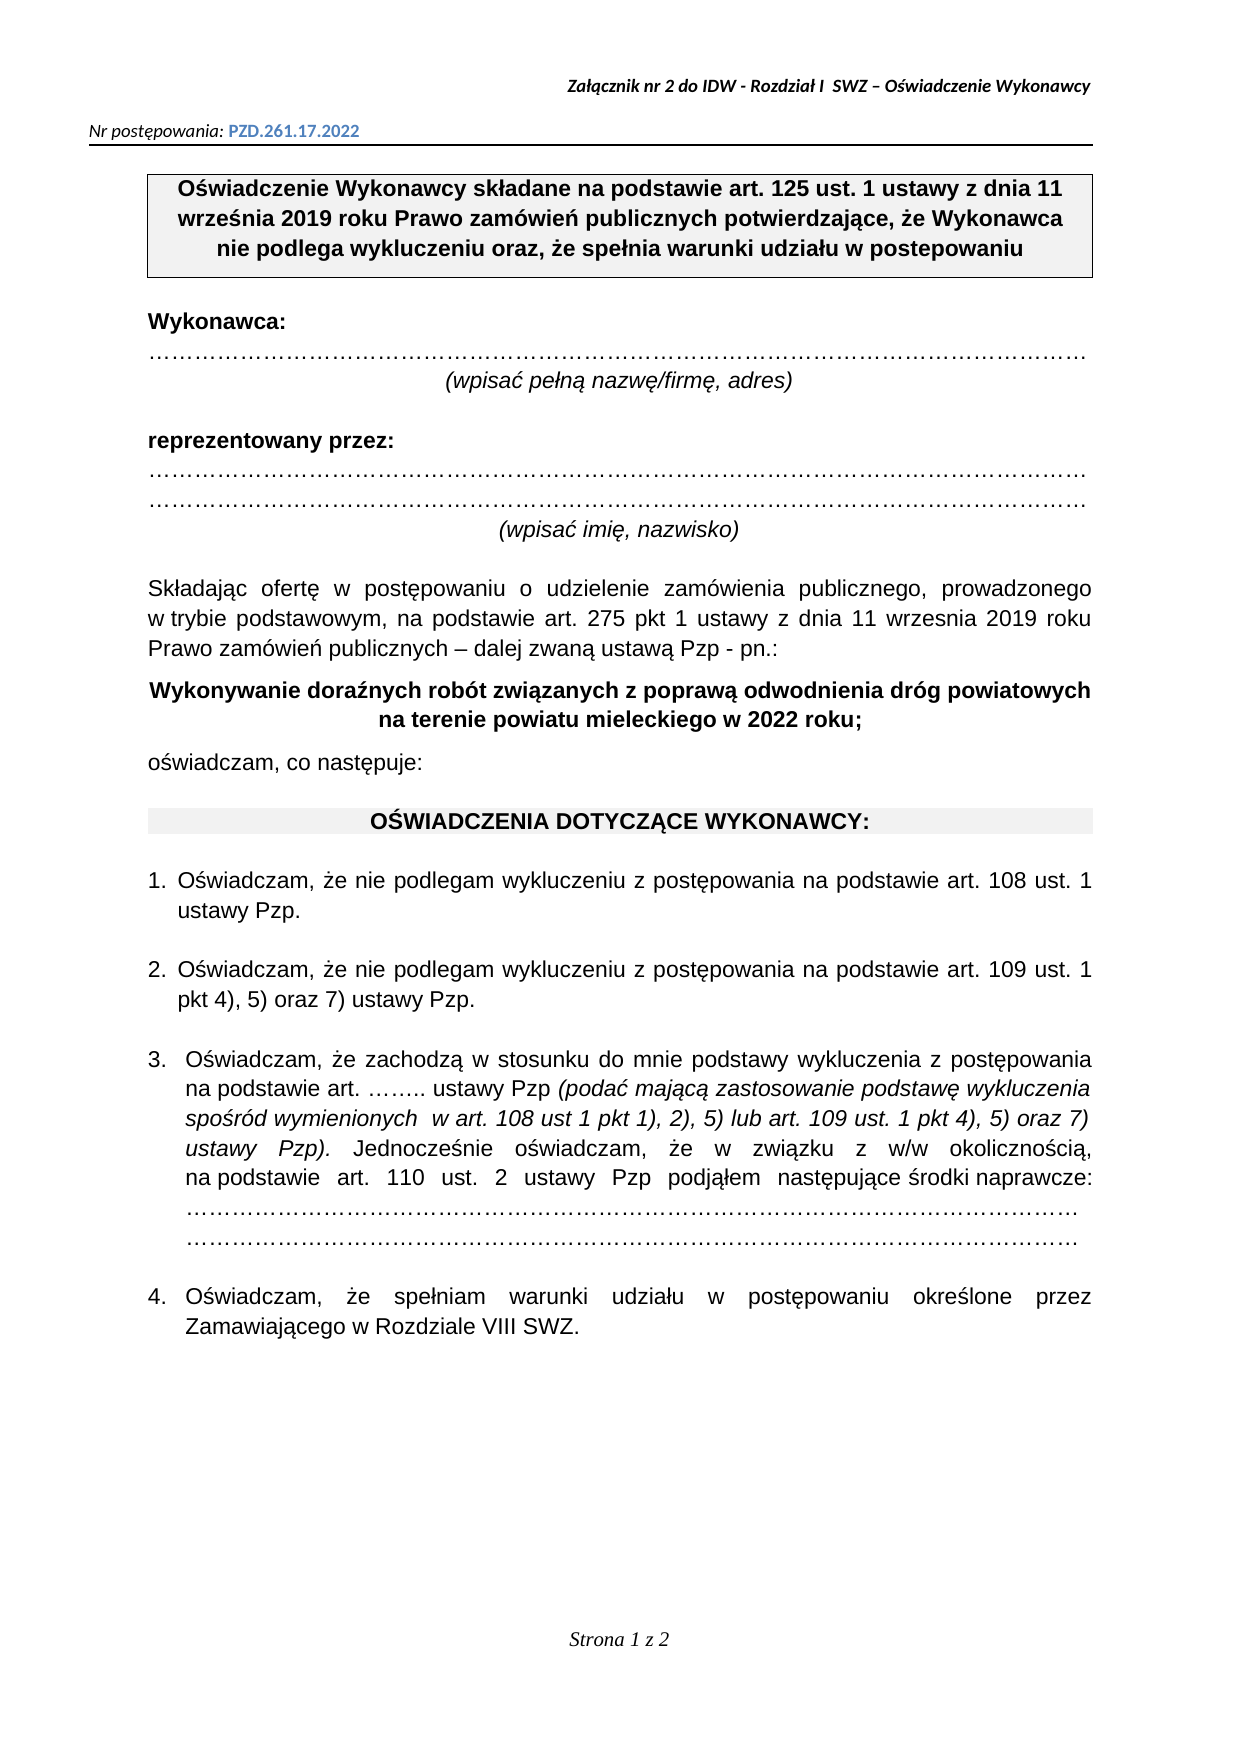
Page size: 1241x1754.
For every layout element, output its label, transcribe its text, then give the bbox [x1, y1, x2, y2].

text Składając ofertę w postępowaniu o udzielenie zamówienia publicznego, prowadzonego w trybie podstawowym, na podstawie art. 275 pkt 1 ustawy z dnia 11 wrzesnia 2019 roku Prawo zamówień publicznych – dalej zwaną ustawą Pzp - pn.: [148, 575, 1093, 661]
list Oświadczam, że nie podlegam wykluczeniu z postępowania na podstawie art. 109 ust. 1 pkt 4), 5) oraz 7) ustawy Pzp. [148, 956, 1093, 1012]
text reprezentowany przez: [148, 427, 1093, 453]
text Wykonywanie doraźnych robót związanych z poprawą odwodnienia dróg powiatowych na terenie powiatu mieleckiego w 2022 roku; [148, 677, 1093, 733]
text Wykonawca: [148, 308, 1093, 334]
text (wpisać pełną nazwę/firmę, adres) [148, 367, 1093, 394]
text oświadczam, co następuje: [148, 749, 1093, 775]
list Oświadczam, że spełniam warunki udziału w postępowaniu określone przez Zamawiającego w Rozdziale VIII SWZ. [148, 1283, 1093, 1339]
table_header Oświadczenie Wykonawcy składane na podstawie art. 125 ust. 1 ustawy z dnia 11 września 2019 roku Prawo zamówień publicznych potwierdzające, że Wykonawca nie podlega wykluczeniu oraz, że spełnia warunki udziału w postepowaniu [148, 175, 1092, 277]
text …………………………………………………………………………………………………………… [148, 486, 1093, 512]
list Oświadczam, że nie podlegam wykluczeniu z postępowania na podstawie art. 108 ust. 1 ustawy Pzp. [148, 867, 1093, 923]
text OŚWIADCZENIA DOTYCZĄCE WYKONAWCY: [148, 808, 1093, 834]
text (wpisać imię, nazwisko) [148, 516, 1093, 542]
text …………………………………………………………………………………………………………… [148, 338, 1093, 364]
list Oświadczam, że zachodzą w stosunku do mnie podstawy wykluczenia z postępowania na podstawie art. …….. ustawy Pzp (podać mającą zastosowanie podstawę wykluczenia spośród wymienionych w art. 108 ust 1 pkt 1), 2), 5) lub art. 109 ust. 1 pkt 4), 5) oraz 7) ustawy Pzp). Jednocześnie oświadczam, że w związku z w/w okolicznością, na podstawie art. 110 ust. 2 ustawy Pzp podjąłem następujące środki naprawcze: ……………………………………………………………………………………………………………………………………………………………………………………………………………… [148, 1046, 1093, 1250]
text …………………………………………………………………………………………………………… [148, 456, 1093, 483]
